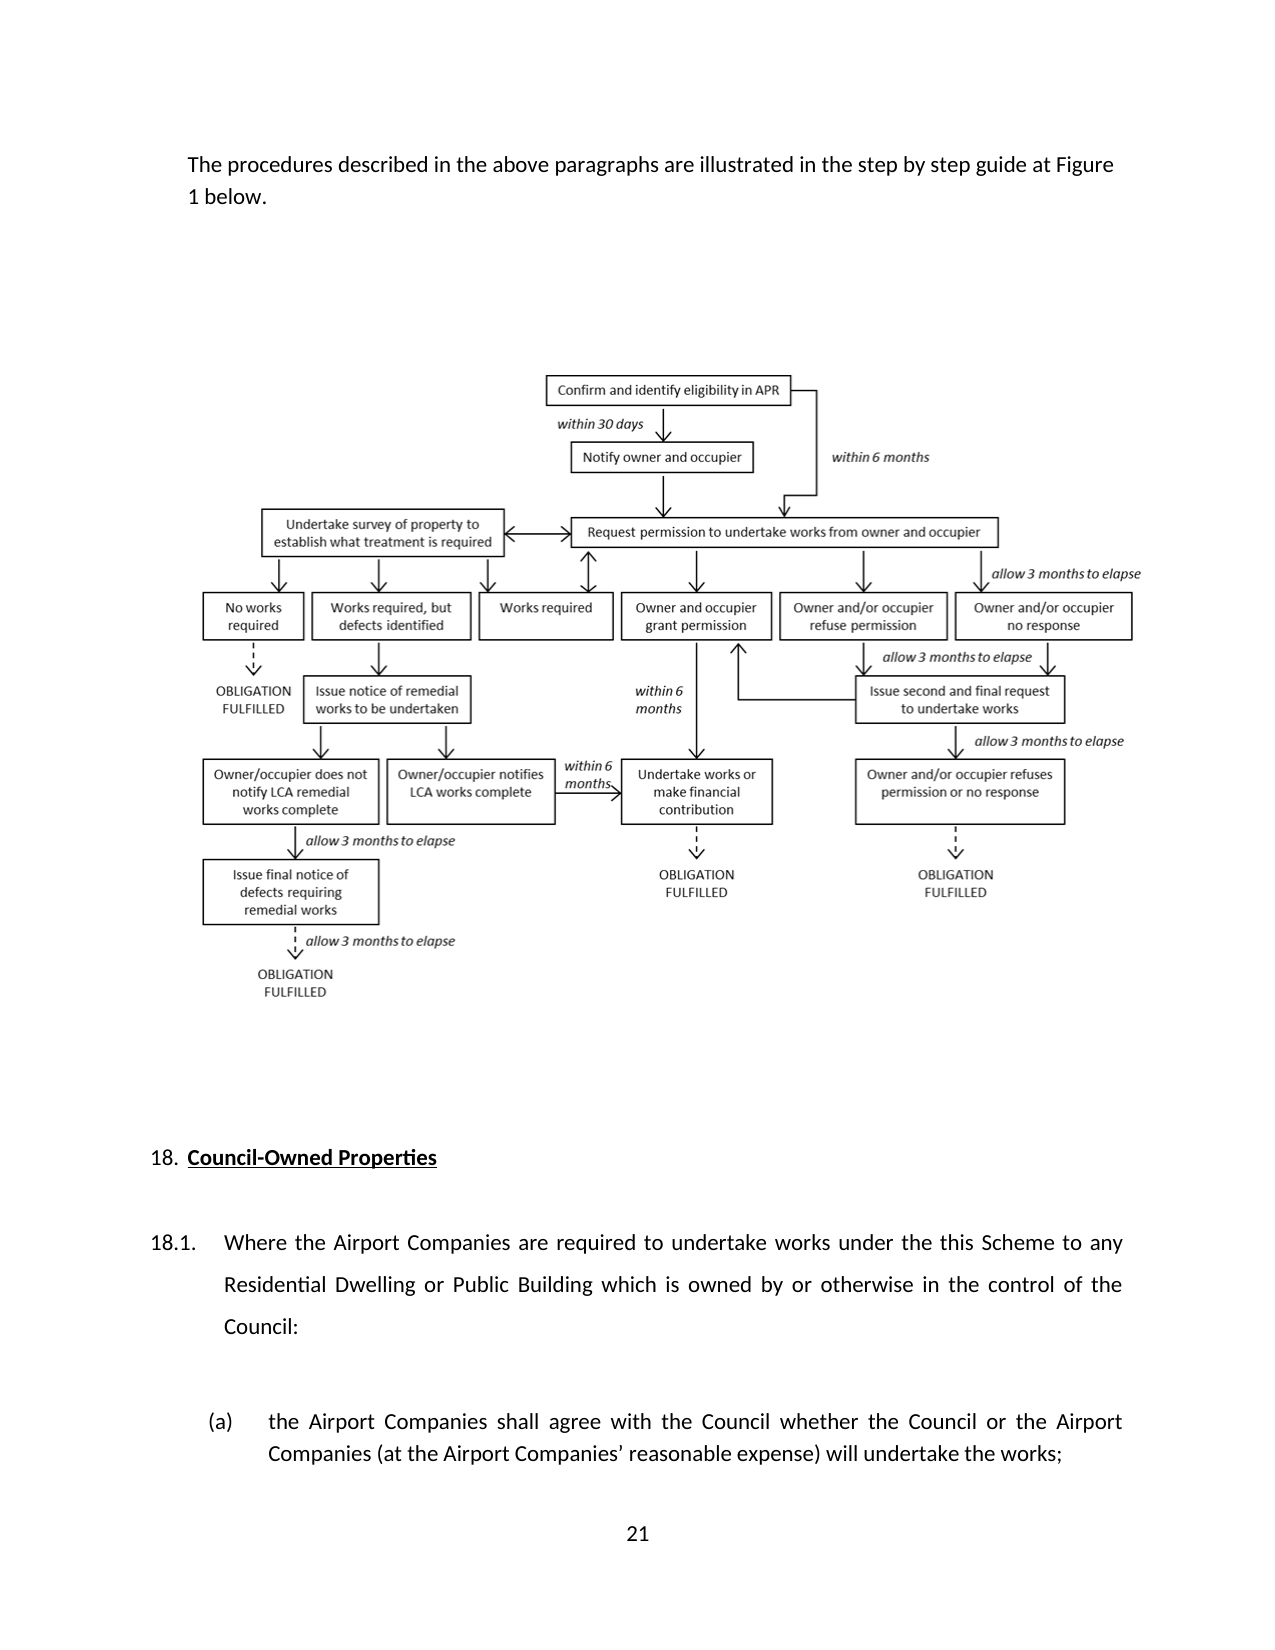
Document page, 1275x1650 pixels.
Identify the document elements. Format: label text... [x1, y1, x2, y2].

list The procedures described in the above paragraphs are illustrated in the step by step guide at Figure 1 below. [187, 150, 1125, 210]
list Council-Owned Properties [150, 1143, 1125, 1171]
picture [187, 375, 1151, 1010]
subtitle Where the Airport Companies are required to undertake works under the this Scheme to any Residential Dwelling or Public Building which is owned by or otherwise in the control of the Council: [150, 1228, 1125, 1340]
list the Airport Companies shall agree with the Council whether the Council or the Airport Companies (at the Airport Companies’ reasonable expense) will undertake the works; [208, 1407, 1125, 1467]
